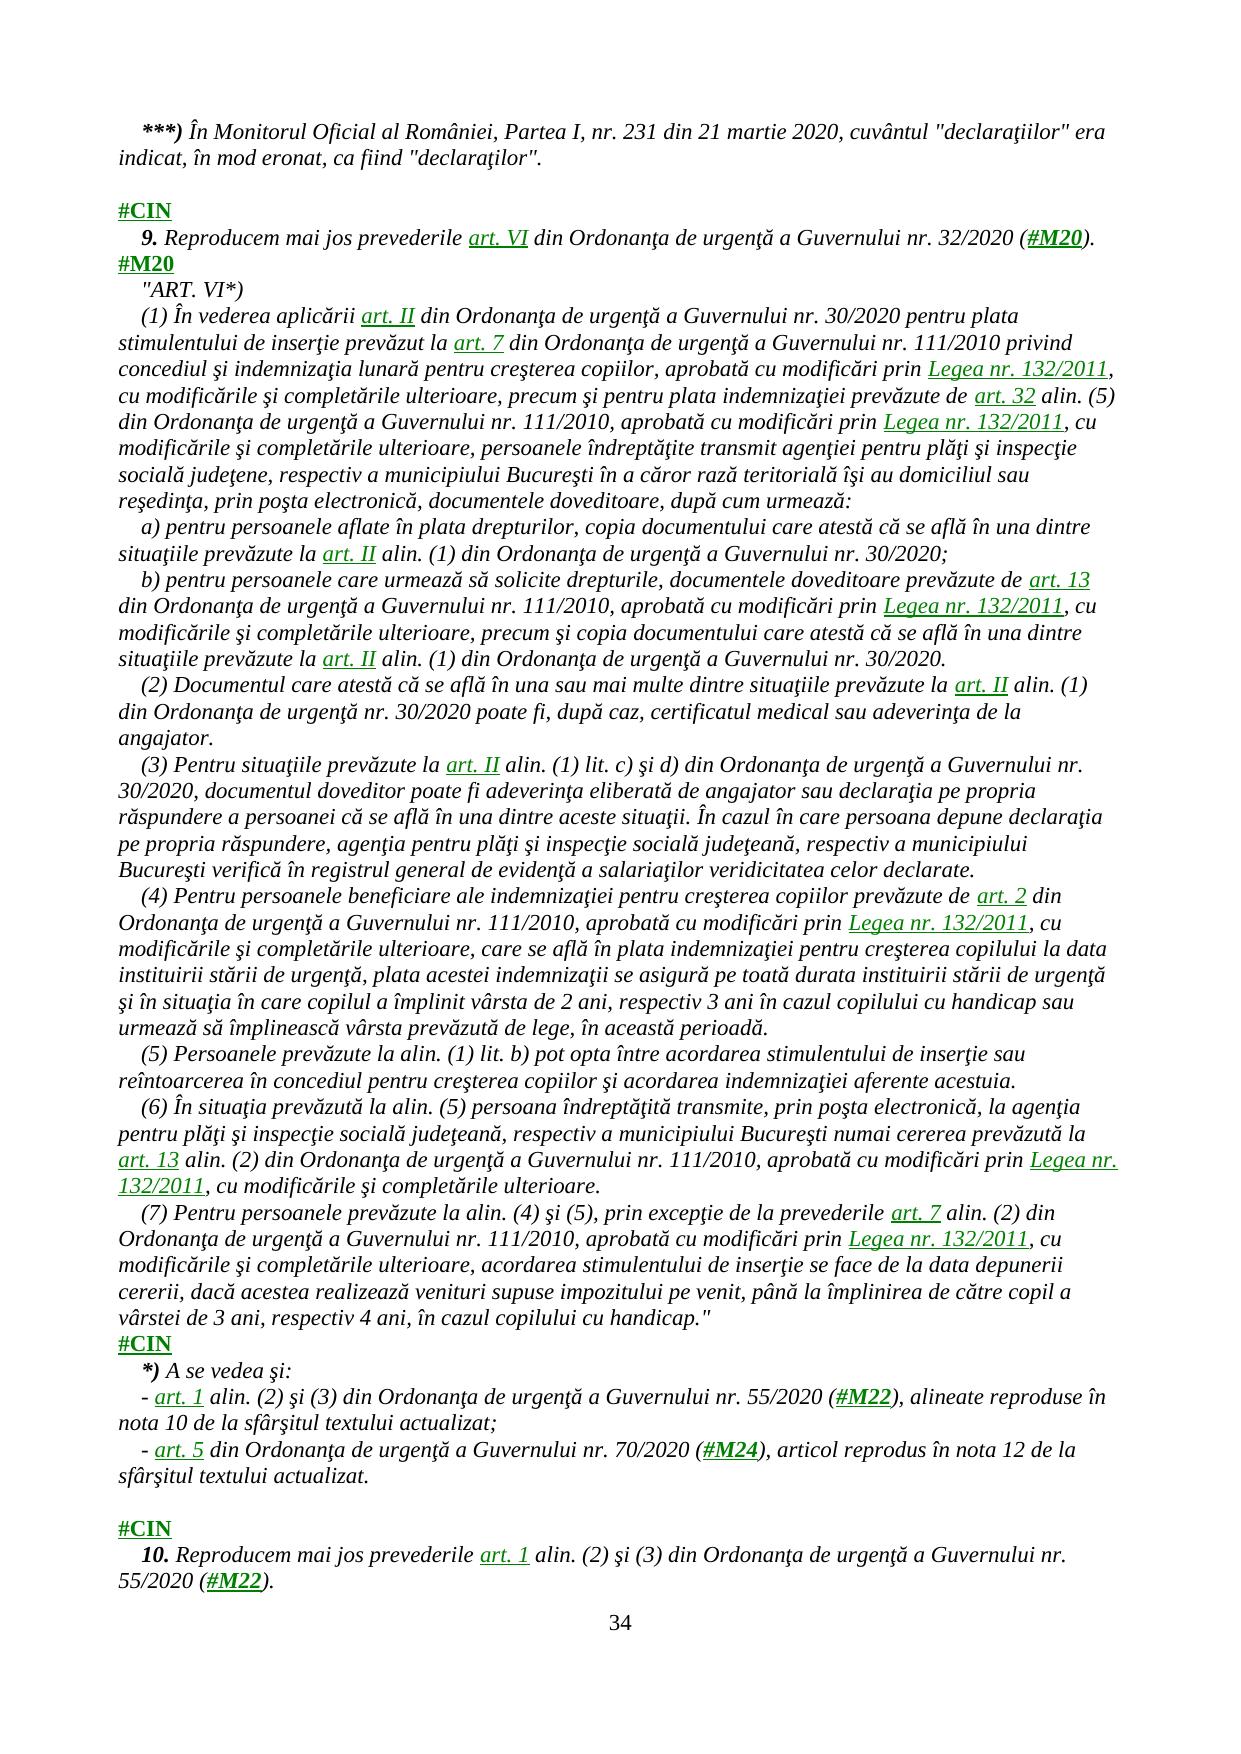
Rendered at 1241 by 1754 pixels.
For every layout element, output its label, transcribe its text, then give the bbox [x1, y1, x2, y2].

text *) A se vedea şi: [118, 1357, 1122, 1383]
text (3) Pentru situaţiile prevăzute la art. II alin. (1) lit. c) şi d) din Ordonanţa de urgenţă a Guvernului nr. 30/2020, documentul doveditor poate fi adeverinţa eliberată de angajator sau declaraţia pe propria răspundere a persoanei că se află în una dintre aceste situaţii. În cazul în care persoana depune declaraţia pe propria răspundere, agenţia pentru plăţi şi inspecţie socială judeţeană, respectiv a municipiului Bucureşti verifică în registrul general de evidenţă a salariaţilor veridicitatea celor declarate. [118, 751, 1122, 882]
text (1) În vederea aplicării art. II din Ordonanţa de urgenţă a Guvernului nr. 30/2020 pentru plata stimulentului de inserţie prevăzut la art. 7 din Ordonanţa de urgenţă a Guvernului nr. 111/2010 privind concediul şi indemnizaţia lunară pentru creşterea copiilor, aprobată cu modificări prin Legea nr. 132/2011, cu modificările şi completările ulterioare, precum şi pentru plata indemnizaţiei prevăzute de art. 32 alin. (5) din Ordonanţa de urgenţă a Guvernului nr. 111/2010, aprobată cu modificări prin Legea nr. 132/2011, cu modificările şi completările ulterioare, persoanele îndreptăţite transmit agenţiei pentru plăţi şi inspecţie socială judeţene, respectiv a municipiului Bucureşti în a căror rază teritorială îşi au domiciliul sau reşedinţa, prin poşta electronică, documentele doveditoare, după cum urmează: [118, 303, 1122, 513]
text #M20 [118, 250, 1122, 276]
text ***) În Monitorul Oficial al României, Partea I, nr. 231 din 21 martie 2020, cuvântul "declaraţiilor" era indicat, în mod eronat, ca fiind "declaraţilor". [118, 118, 1122, 171]
text #CIN [118, 1515, 1122, 1541]
text "ART. VI*) [118, 276, 1122, 303]
text - art. 5 din Ordonanţa de urgenţă a Guvernului nr. 70/2020 (#M24), articol reprodus în nota 12 de la sfârşitul textului actualizat. [118, 1436, 1122, 1488]
text (2) Documentul care atestă că se află în una sau mai multe dintre situaţiile prevăzute la art. II alin. (1) din Ordonanţa de urgenţă nr. 30/2020 poate fi, după caz, certificatul medical sau adeverinţa de la angajator. [118, 672, 1122, 751]
text (6) În situaţia prevăzută la alin. (5) persoana îndreptăţită transmite, prin poşta electronică, la agenţia pentru plăţi şi inspecţie socială judeţeană, respectiv a municipiului Bucureşti numai cererea prevăzută la art. 13 alin. (2) din Ordonanţa de urgenţă a Guvernului nr. 111/2010, aprobată cu modificări prin Legea nr. 132/2011, cu modificările şi completările ulterioare. [118, 1093, 1122, 1199]
text #CIN [118, 1330, 1122, 1357]
text b) pentru persoanele care urmează să solicite drepturile, documentele doveditoare prevăzute de art. 13 din Ordonanţa de urgenţă a Guvernului nr. 111/2010, aprobată cu modificări prin Legea nr. 132/2011, cu modificările şi completările ulterioare, precum şi copia documentului care atestă că se află în una dintre situaţiile prevăzute la art. II alin. (1) din Ordonanţa de urgenţă a Guvernului nr. 30/2020. [118, 566, 1122, 672]
text (7) Pentru persoanele prevăzute la alin. (4) şi (5), prin excepţie de la prevederile art. 7 alin. (2) din Ordonanţa de urgenţă a Guvernului nr. 111/2010, aprobată cu modificări prin Legea nr. 132/2011, cu modificările şi completările ulterioare, acordarea stimulentului de inserţie se face de la data depunerii cererii, dacă acestea realizează venituri supuse impozitului pe venit, până la împlinirea de către copil a vârstei de 3 ani, respectiv 4 ani, în cazul copilului cu handicap." [118, 1199, 1122, 1330]
text #CIN [118, 197, 1122, 223]
text (4) Pentru persoanele beneficiare ale indemnizaţiei pentru creşterea copiilor prevăzute de art. 2 din Ordonanţa de urgenţă a Guvernului nr. 111/2010, aprobată cu modificări prin Legea nr. 132/2011, cu modificările şi completările ulterioare, care se află în plata indemnizaţiei pentru creşterea copilului la data instituirii stării de urgenţă, plata acestei indemnizaţii se asigură pe toată durata instituirii stării de urgenţă şi în situaţia în care copilul a împlinit vârsta de 2 ani, respectiv 3 ani în cazul copilului cu handicap sau urmează să împlinească vârsta prevăzută de lege, în această perioadă. [118, 882, 1122, 1041]
text 10. Reproducem mai jos prevederile art. 1 alin. (2) şi (3) din Ordonanţa de urgenţă a Guvernului nr. 55/2020 (#M22). [118, 1541, 1122, 1594]
text 9. Reproducem mai jos prevederile art. VI din Ordonanţa de urgenţă a Guvernului nr. 32/2020 (#M20). [118, 223, 1122, 250]
text (5) Persoanele prevăzute la alin. (1) lit. b) pot opta între acordarea stimulentului de inserţie sau reîntoarcerea în concediul pentru creşterea copiilor şi acordarea indemnizaţiei aferente acestuia. [118, 1041, 1122, 1093]
text a) pentru persoanele aflate în plata drepturilor, copia documentului care atestă că se află în una dintre situaţiile prevăzute la art. II alin. (1) din Ordonanţa de urgenţă a Guvernului nr. 30/2020; [118, 513, 1122, 566]
text - art. 1 alin. (2) şi (3) din Ordonanţa de urgenţă a Guvernului nr. 55/2020 (#M22), alineate reproduse în nota 10 de la sfârşitul textului actualizat; [118, 1383, 1122, 1436]
